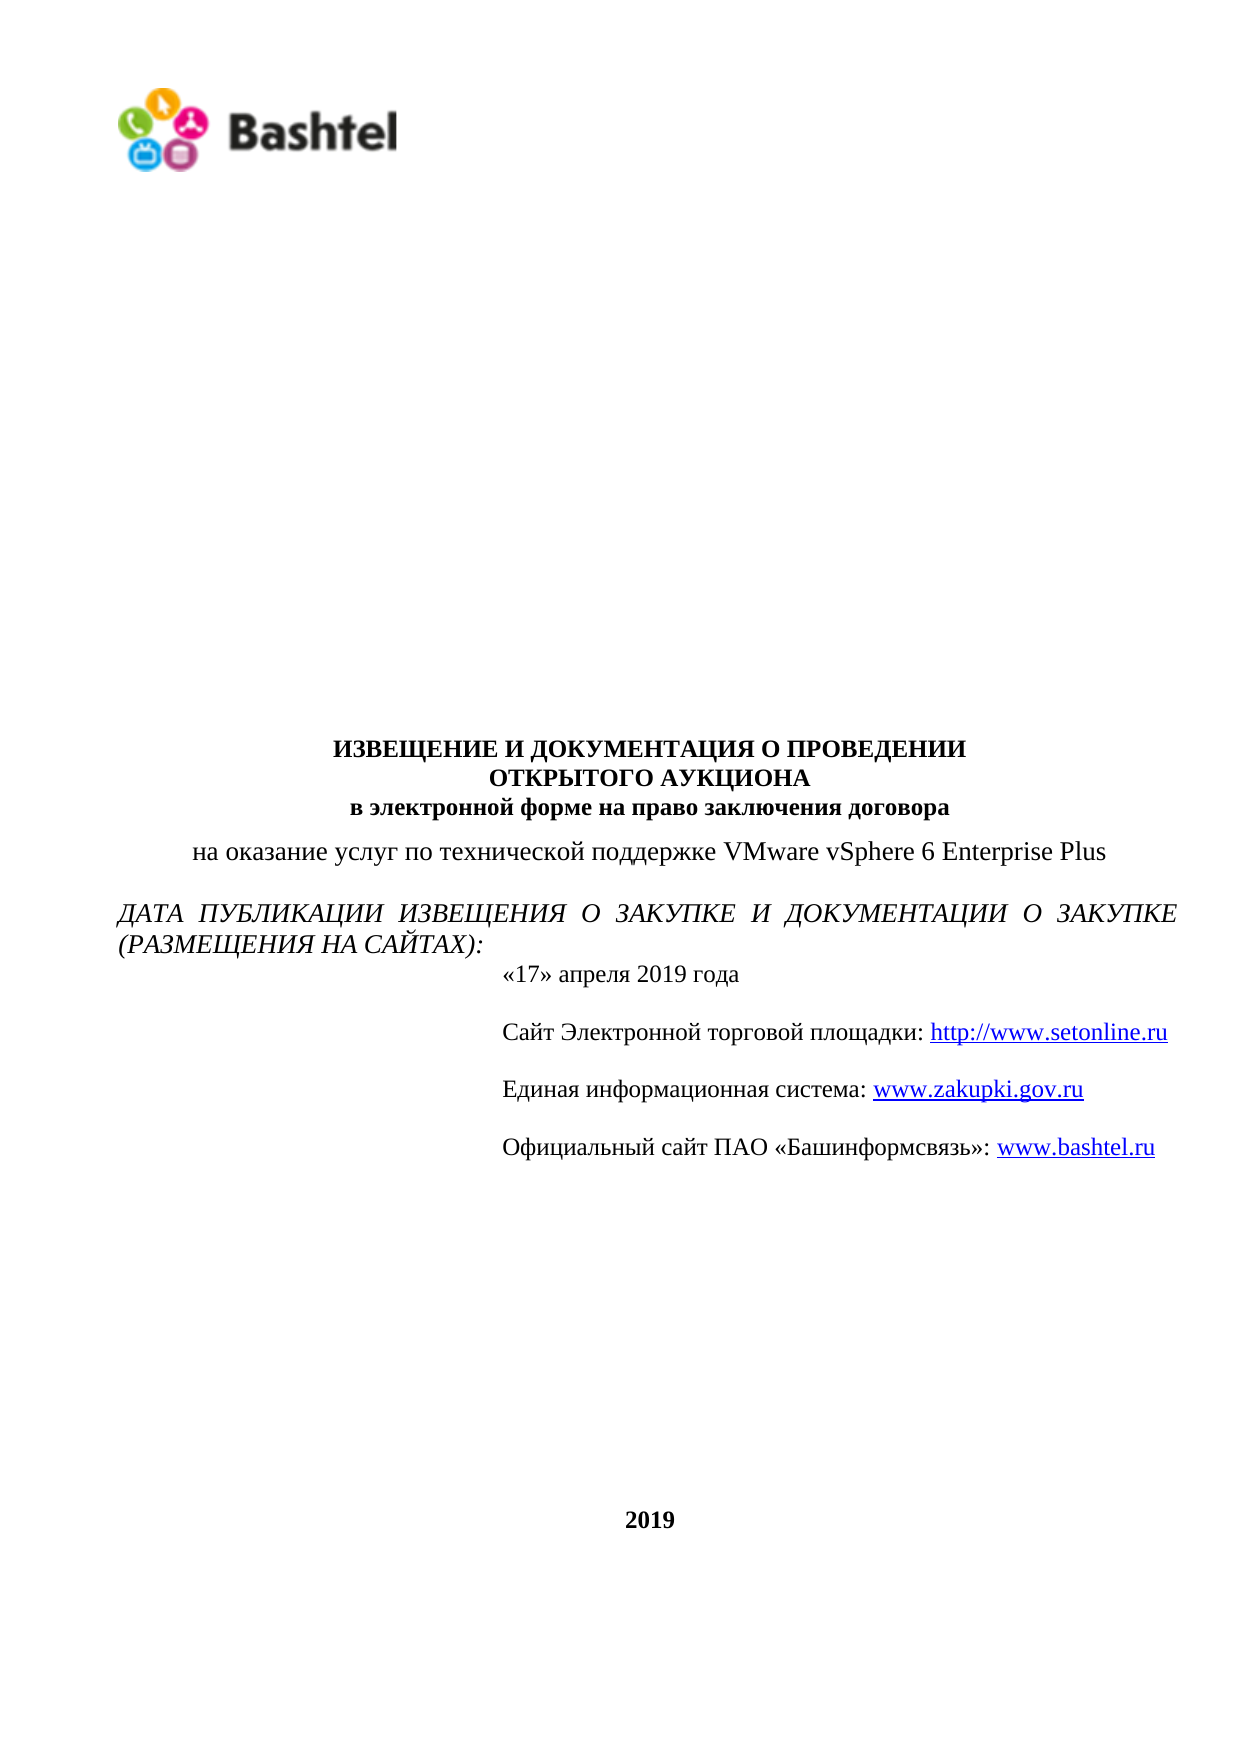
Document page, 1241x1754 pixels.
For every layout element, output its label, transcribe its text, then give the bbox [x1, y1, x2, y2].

text ДАТА ПУБЛИКАЦИИ ИЗВЕЩЕНИЯ О ЗАКУПКЕ И ДОКУМЕНТАЦИИ О ЗАКУПКЕ (РАЗМЕЩЕНИЯ НА САЙТАХ): [118, 897, 1181, 959]
text ИЗВЕЩЕНИЕ И ДОКУМЕНТАЦИЯ О ПРОВЕДЕНИИ [118, 734, 1181, 763]
text 2019 [118, 1506, 1181, 1534]
text в электронной форме на право заключения договора [118, 792, 1181, 820]
text Единая информационная система: www.zakupki.gov.ru [502, 1074, 1181, 1103]
text Сайт Электронной торговой площадки: http://www.setonline.ru [502, 1017, 1181, 1046]
text Официальный сайт ПАО «Башинформсвязь»: www.bashtel.ru [502, 1132, 1181, 1161]
picture [118, 88, 397, 172]
text ОТКРЫТОГО АУКЦИОНА [118, 763, 1181, 792]
text на оказание услуг по технической поддержке VMware vSphere 6 Enterprise Plus [118, 835, 1181, 866]
